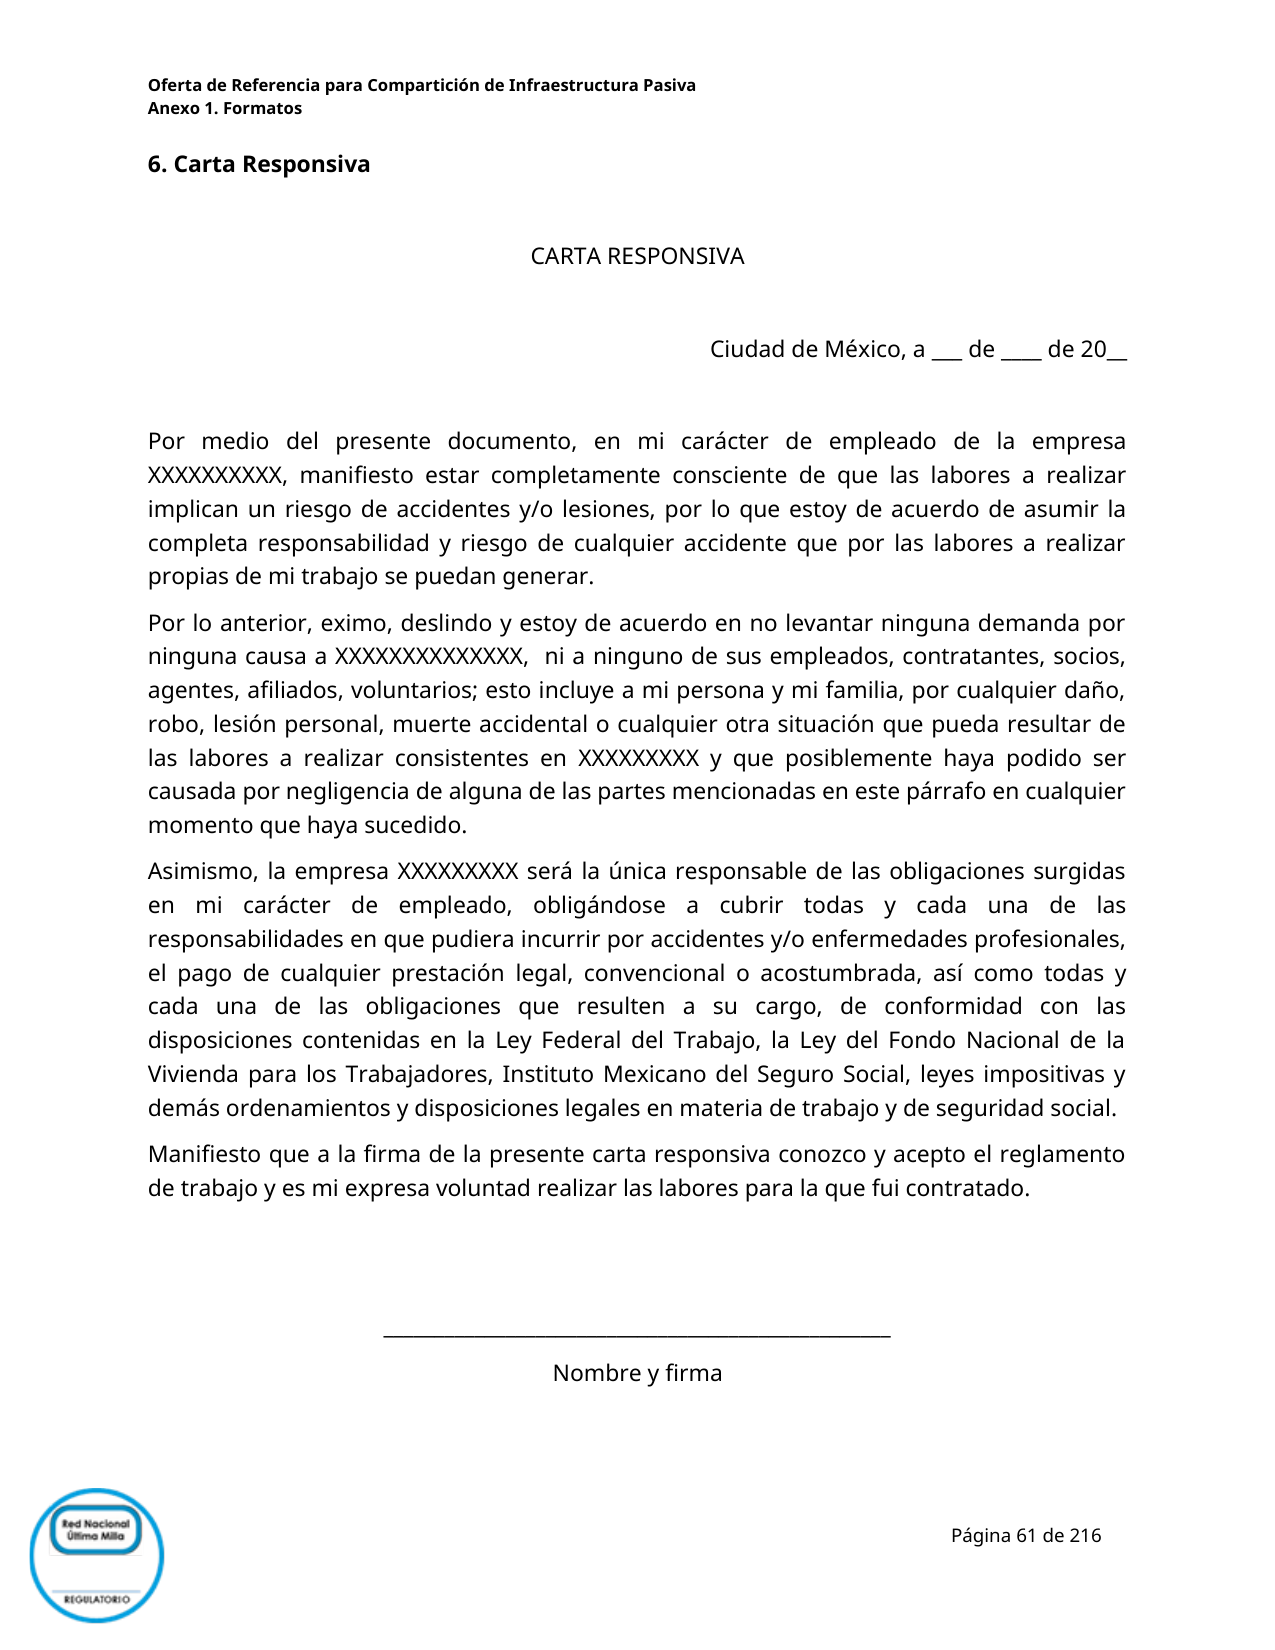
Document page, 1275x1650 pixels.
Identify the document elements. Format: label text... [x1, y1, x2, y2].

text Asimismo, la empresa XXXXXXXXX será la única responsable de las obligaciones surgidas en mi carácter de empleado, obligándose a cubrir todas y cada una de las responsabilidades en que pudiera incurrir por accidentes y/o enfermedades profesionales, el pago de cualquier prestación legal, convencional o acostumbrada, así como todas y cada una de las obligaciones que resulten a su cargo, de conformidad con las disposiciones contenidas en del Trabajo, del Fondo Nacional de para los Trabajadores, Instituto Mexicano del Seguro Social, leyes impositivas y demás ordenamientos y disposiciones legales en materia de trabajo y de seguridad social. [148, 855, 1127, 1123]
picture [34, 1493, 159, 1618]
subtitle 6. Carta Responsiva [148, 148, 1127, 179]
text Por medio del presente documento, en mi carácter de empleado de , manifiesto estar completamente consciente de que las labores a realizar implican un riesgo de accidentes y/o lesiones, por lo que estoy de acuerdo de asumir la completa responsabilidad y riesgo de cualquier accidente que por las labores a realizar propias de mi trabajo se puedan generar. [148, 425, 1127, 591]
text CARTA RESPONSIVA [148, 240, 1127, 271]
text Nombre y firma [148, 1356, 1127, 1388]
text Por lo anterior, eximo, deslindo y estoy de acuerdo en no levantar ninguna demanda por ninguna causa a XXXXXXXXXXXXXX, ni a ninguno de sus empleados, contratantes, socios, agentes, afiliados, voluntarios; esto incluye a mi persona y mi familia, por cualquier daño, robo, lesión personal, muerte accidental o cualquier otra situación que pueda resultar de las labores a realizar consistentes en XXXXXXXXX y que posiblemente haya podido ser causada por negligencia de alguna de las partes mencionadas en este párrafo en cualquier momento que haya sucedido. [148, 606, 1127, 840]
text __________________________________________________ [148, 1310, 1127, 1341]
picture [29, 1488, 166, 1625]
text Ciudad de México, a ___ de ____ de 20__ [148, 333, 1127, 364]
text Manifiesto que a la firma de la presente carta responsiva conozco y acepto el reglamento de trabajo y es mi expresa voluntad realizar las labores para la que fui contratado. [148, 1138, 1127, 1203]
picture [29, 1488, 93, 1551]
